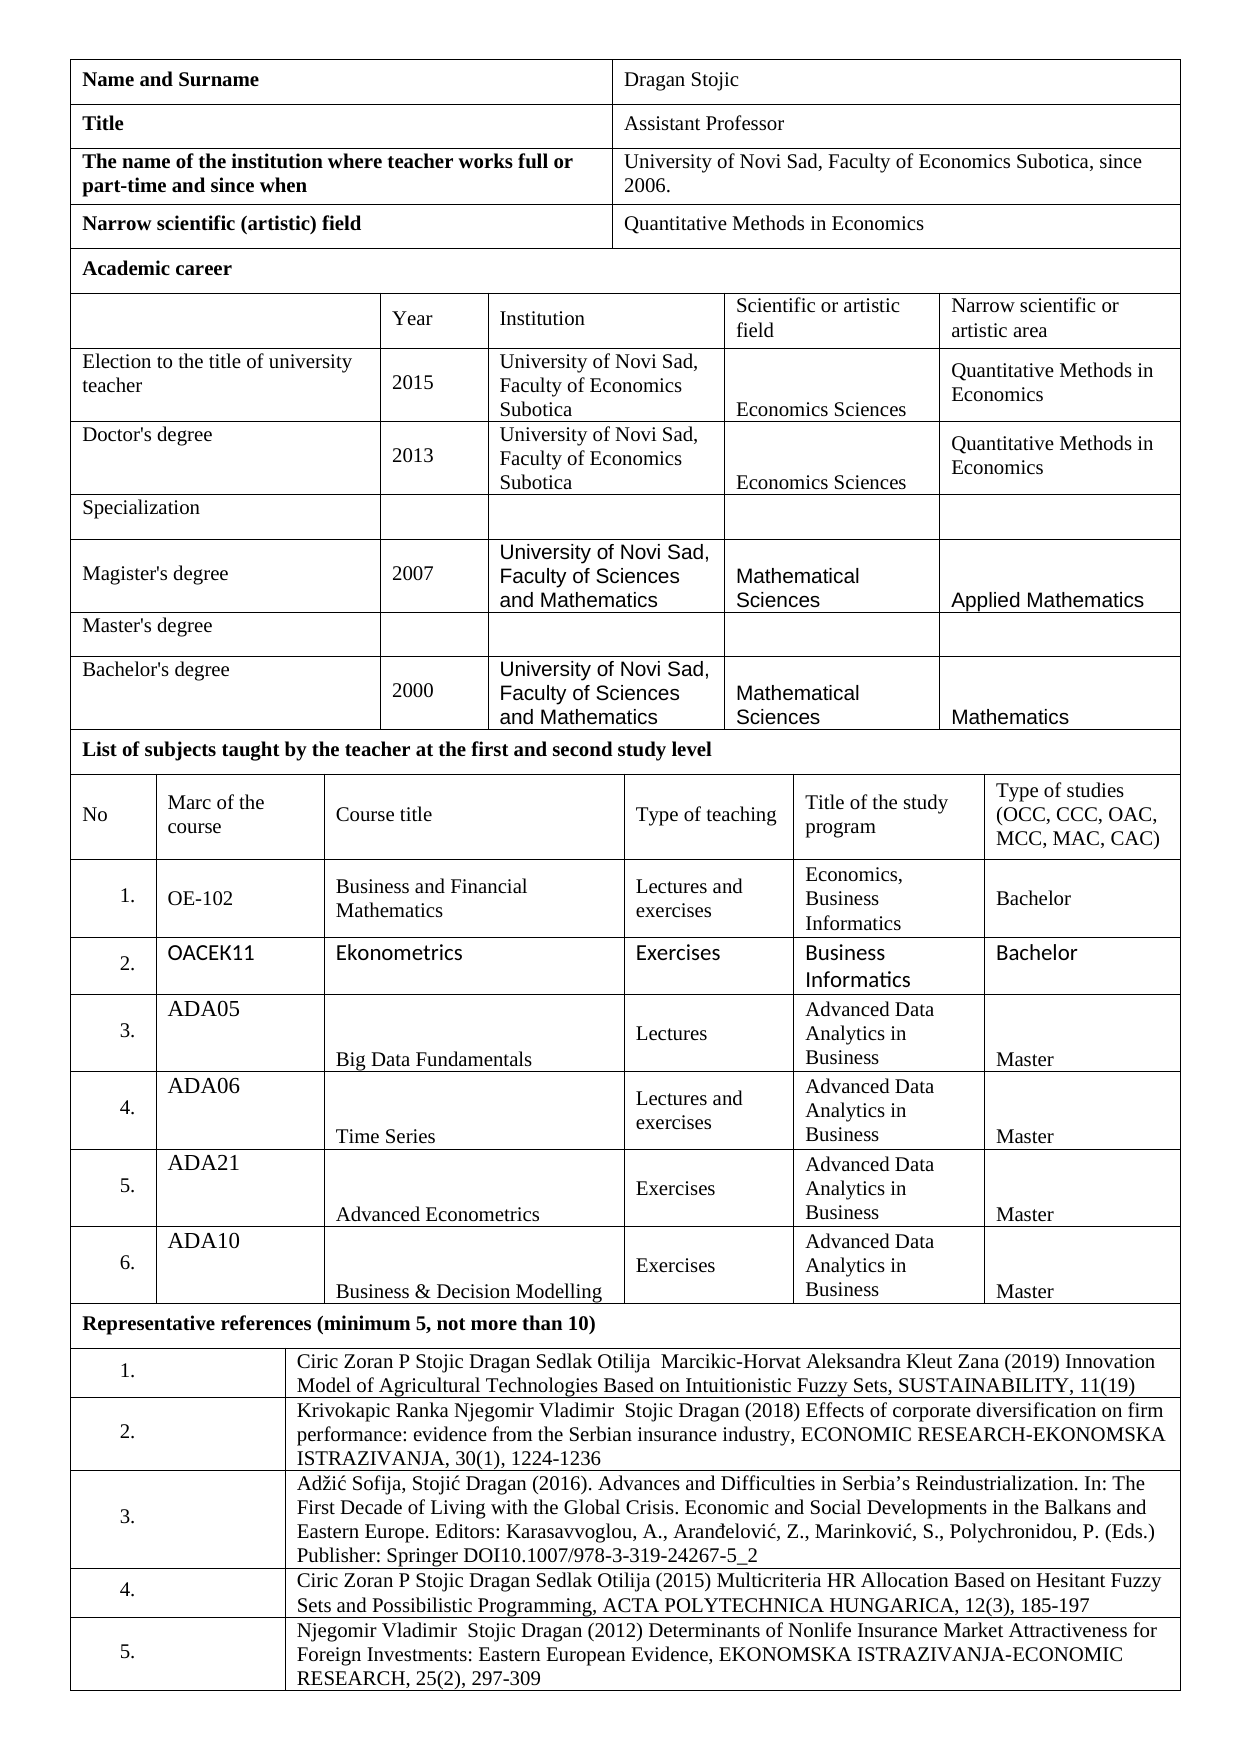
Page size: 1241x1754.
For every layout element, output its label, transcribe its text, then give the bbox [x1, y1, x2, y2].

table_cell Mathematical Sciences [725, 657, 939, 729]
table_cell University of Novi Sad, Faculty of Economics Subotica, since 2006. [613, 149, 1180, 203]
table_cell [71, 1569, 285, 1617]
table_cell Adžić Sofija, Stojić Dragan (2016). Advances and Difficulties in Serbia’s Reindustrialization. In: The First Decade of Living with the Global Crisis. Economic and Social Developments in the Balkans and Eastern Europe. Editors: Karasavvoglou, A., Aranđelović, Z., Marinković, S., Polychronidou, P. (Eds.) Publisher: Springer DOI10.1007/978-3-319-24267-5_2 [286, 1471, 1180, 1567]
table_cell [940, 613, 1180, 656]
table_cell Narrow scientific or artistic area [940, 294, 1180, 348]
table_cell Quantitative Methods in Economics [613, 205, 1180, 248]
table_cell Ciric Zoran P Stojic Dragan Sedlak Otilija Marcikic-Horvat Aleksandra Kleut Zana (2019) Innovation Model of Agricultural Technologies Based on Intuitionistic Fuzzy Sets, SUSTAINABILITY, 11(19) [286, 1349, 1180, 1397]
table_cell Mathematics [940, 657, 1180, 729]
table_cell Krivokapic Ranka Njegomir Vladimir Stojic Dragan (2018) Effects of corporate diversification on firm performance: evidence from the Serbian insurance industry, ECONOMIC RESEARCH-EKONOMSKA ISTRAZIVANJA, 30(1), 1224-1236 [286, 1398, 1180, 1470]
table_cell Doctor's degree [71, 422, 380, 494]
table_cell Big Data Fundamentals [325, 995, 624, 1071]
table_cell ADA10 [157, 1227, 324, 1303]
table_cell Exercises [625, 1150, 793, 1226]
table_cell [71, 294, 380, 348]
table_cell Exercises [625, 1227, 793, 1303]
table_cell [71, 938, 156, 994]
table_cell [71, 860, 156, 937]
table_cell 2015 [381, 349, 488, 421]
table_cell Advanced Data Analytics in Business [794, 995, 984, 1071]
table_cell Narrow scientific (artistic) field [71, 205, 612, 248]
table_cell Assistant Professor [613, 105, 1180, 148]
table_cell ADA21 [157, 1150, 324, 1226]
table_cell Magister's degree [71, 540, 380, 612]
table_cell Applied Mathematics [940, 540, 1180, 612]
table_cell [489, 613, 724, 656]
table_cell Economics, Business Informatics [794, 860, 984, 937]
table_cell Master [985, 995, 1180, 1071]
table_cell Year [381, 294, 488, 348]
table_cell Bachelor's degree [71, 657, 380, 729]
table_cell Business and Financial Mathematics [325, 860, 624, 937]
table_cell Master [985, 1227, 1180, 1303]
table_cell Lectures [625, 995, 793, 1071]
table_cell [71, 995, 156, 1071]
table_cell The name of the institution where teacher works full or part-time and since when [71, 149, 612, 203]
table_cell [71, 1618, 285, 1690]
table_cell Course title [325, 775, 624, 859]
table_cell [725, 613, 939, 656]
table_cell Lectures and exercises [625, 860, 793, 937]
table_cell ADA05 [157, 995, 324, 1071]
table_header Name and Surname [71, 60, 612, 103]
table_cell Business Informatics [794, 938, 984, 994]
table_cell Representative references (minimum 5, not more than 10) [71, 1304, 1180, 1348]
table_cell University of Novi Sad, Faculty of Sciences and Mathematics [489, 540, 724, 612]
table_cell [71, 1349, 285, 1397]
table_cell 2007 [381, 540, 488, 612]
table_cell Ciric Zoran P Stojic Dragan Sedlak Otilija (2015) Multicriteria HR Allocation Based on Hesitant Fuzzy Sets and Possibilistic Programming, ACTA POLYTECHNICA HUNGARICA, 12(3), 185-197 [286, 1569, 1180, 1617]
table_cell Ekonometrics [325, 938, 624, 994]
table_cell Time Series [325, 1072, 624, 1148]
table_cell [489, 495, 724, 539]
table_cell Title [71, 105, 612, 148]
table_cell ОАСЕК11 [157, 938, 324, 994]
table_cell Type of studies (ОСС, ССС, ОАС, МСС, МАС, САС) [985, 775, 1180, 859]
table_cell [71, 1072, 156, 1148]
table_cell [940, 495, 1180, 539]
table_cell [71, 1471, 285, 1567]
table_cell [381, 613, 488, 656]
table_cell Exercises [625, 938, 793, 994]
table_cell Advanced Data Analytics in Business [794, 1072, 984, 1148]
table_cell Scientific or artistic field [725, 294, 939, 348]
table_cell List of subjects taught by the teacher at the first and second study level [71, 730, 1180, 773]
table_cell Type of teaching [625, 775, 793, 859]
table_cell Master [985, 1150, 1180, 1226]
table_cell Mathematical Sciences [725, 540, 939, 612]
table_cell [71, 1227, 156, 1303]
table_cell Advanced Econometrics [325, 1150, 624, 1226]
table_cell Master's degree [71, 613, 380, 656]
table_cell Business & Decision Modelling [325, 1227, 624, 1303]
table_cell [381, 495, 488, 539]
table_cell Advanced Data Analytics in Business [794, 1150, 984, 1226]
table_cell University of Novi Sad, Faculty of Economics Subotica [489, 422, 724, 494]
table_cell [725, 495, 939, 539]
table_cell Academic career [71, 249, 1180, 292]
table_cell Advanced Data Analytics in Business [794, 1227, 984, 1303]
table_cell ОЕ-102 [157, 860, 324, 937]
table_cell [71, 1150, 156, 1226]
table_cell Bachelor [985, 860, 1180, 937]
table_cell Bachelor [985, 938, 1180, 994]
table_cell 2013 [381, 422, 488, 494]
table_cell Master [985, 1072, 1180, 1148]
table_header Dragan Stojic [613, 60, 1180, 103]
table_cell Title of the study program [794, 775, 984, 859]
table_cell Economics Sciences [725, 422, 939, 494]
table_cell University of Novi Sad, Faculty of Sciences and Mathematics [489, 657, 724, 729]
table_cell [71, 1398, 285, 1470]
table_cell Institution [489, 294, 724, 348]
table_cell Economics Sciences [725, 349, 939, 421]
table_cell University of Novi Sad, Faculty of Economics Subotica [489, 349, 724, 421]
table_cell 2000 [381, 657, 488, 729]
table_cell Quantitative Methods in Economics [940, 422, 1180, 494]
table_cell Specialization [71, 495, 380, 539]
table_cell Lectures and exercises [625, 1072, 793, 1148]
table_cell Njegomir Vladimir Stojic Dragan (2012) Determinants of Nonlife Insurance Market Attractiveness for Foreign Investments: Eastern European Evidence, EKONOMSKA ISTRAZIVANJA-ECONOMIC RESEARCH, 25(2), 297-309 [286, 1618, 1180, 1690]
table_cell ADA06 [157, 1072, 324, 1148]
table_cell Marc of the course [157, 775, 324, 859]
table_cell Election to the title of university teacher [71, 349, 380, 421]
table_cell No [71, 775, 156, 859]
table_cell Quantitative Methods in Economics [940, 349, 1180, 421]
